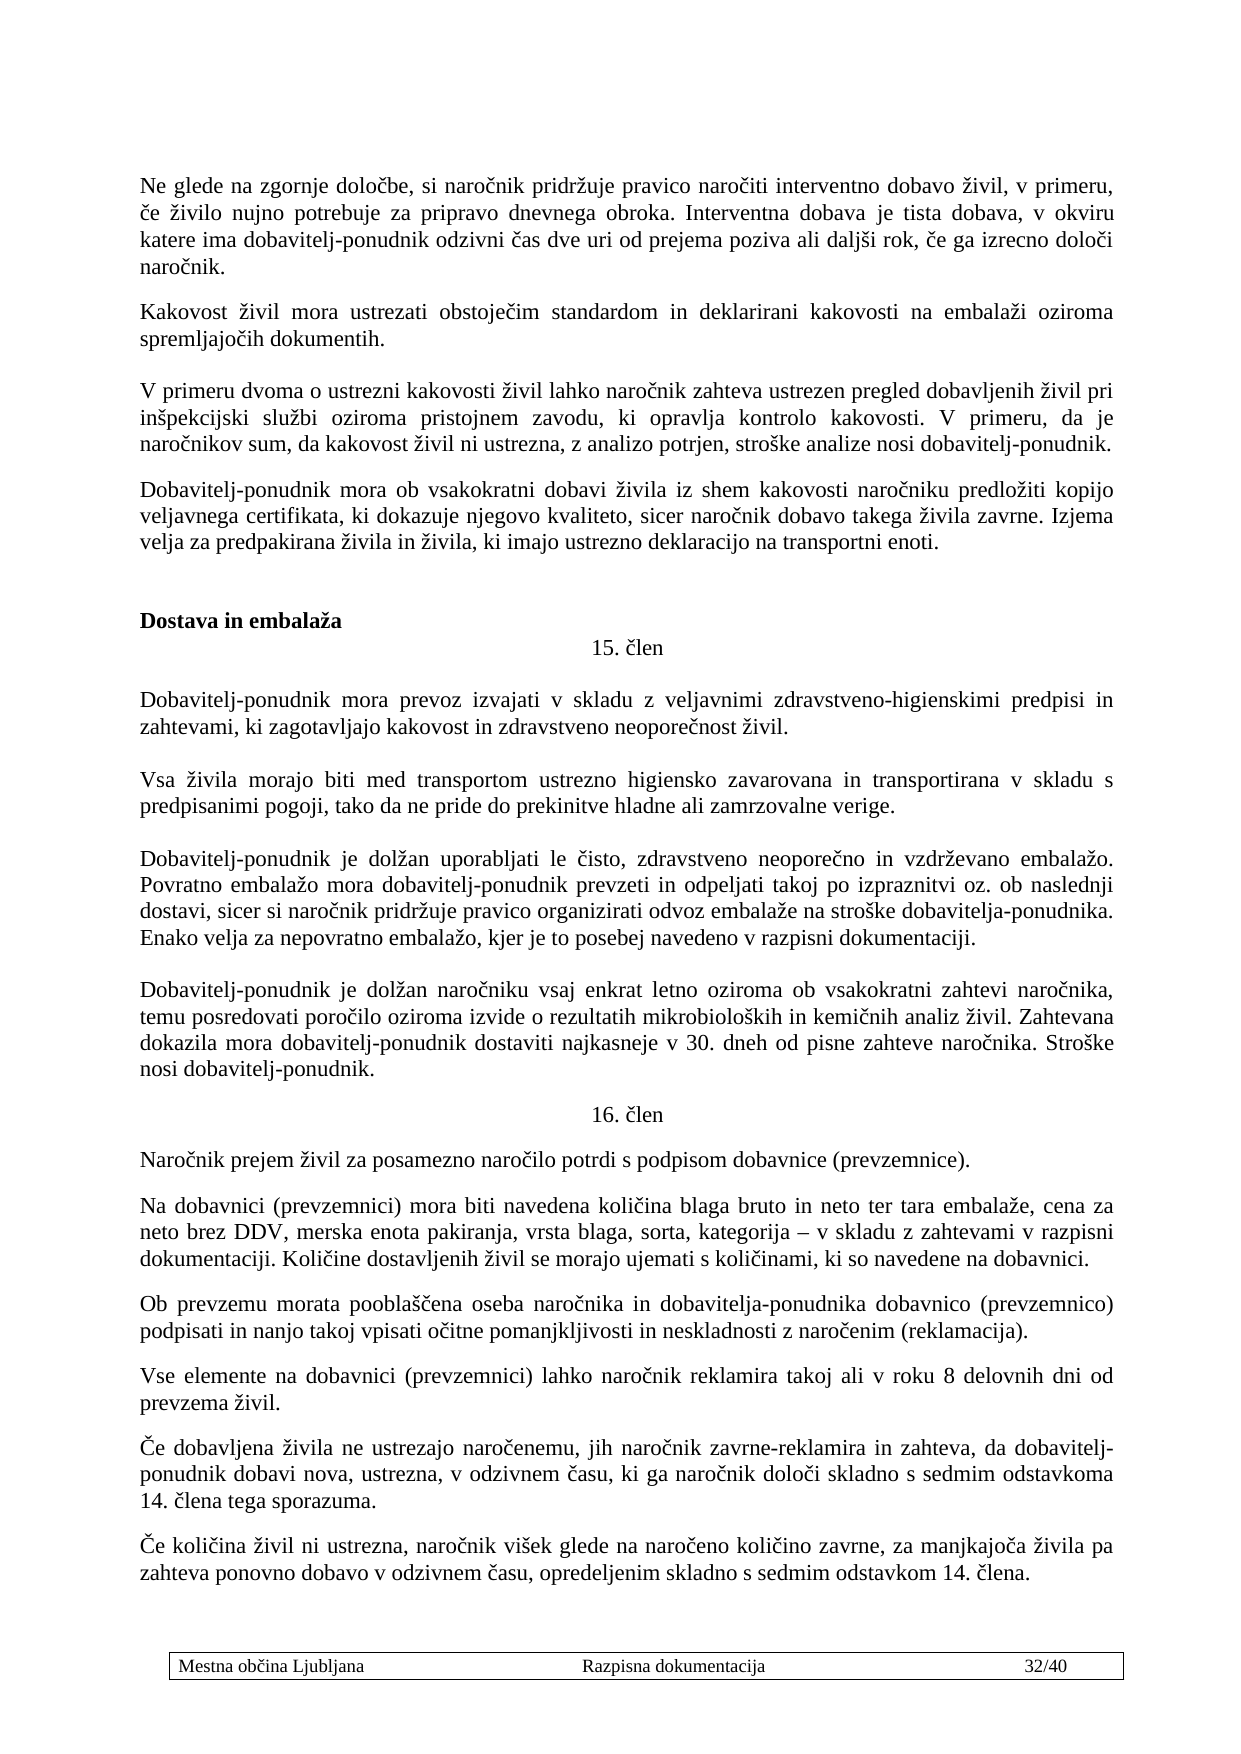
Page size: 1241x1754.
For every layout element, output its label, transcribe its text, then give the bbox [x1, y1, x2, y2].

text Ob prevzemu morata pooblaščena oseba naročnika in dobavitelja-ponudnika dobavnico (prevzemnico) podpisati in nanjo takoj vpisati očitne pomanjkljivosti in neskladnosti z naročenim (reklamacija). [139, 1290, 1115, 1343]
text Vse elemente na dobavnici (prevzemnici) lahko naročnik reklamira takoj ali v roku 8 delovnih dni od prevzema živil. [139, 1362, 1115, 1415]
text Na dobavnici (prevzemnici) mora biti navedena količina blaga bruto in neto ter tara embalaže, cena za neto brez DDV, merska enota pakiranja, vrsta blaga, sorta, kategorija – v skladu z zahtevami v razpisni dokumentaciji. Količine dostavljenih živil se morajo ujemati s količinami, ki so navedene na dobavnici. [139, 1192, 1115, 1271]
text V primeru dvoma o ustrezni kakovosti živil lahko naročnik zahteva ustrezen pregled dobavljenih živil pri inšpekcijski službi oziroma pristojnem zavodu, ki opravlja kontrolo kakovosti. V primeru, da je naročnikov sum, da kakovost živil ni ustrezna, z analizo potrjen, stroške analize nosi dobavitelj-ponudnik. [139, 377, 1115, 457]
text Naročnik prejem živil za posamezno naročilo potrdi s podpisom dobavnice (prevzemnice). [139, 1147, 1115, 1173]
text Dostava in embalaža [139, 607, 1115, 634]
text Dobavitelj-ponudnik mora ob vsakokratni dobavi živila iz shem kakovosti naročniku predložiti kopijo veljavnega certifikata, ki dokazuje njegovo kvaliteto, sicer naročnik dobavo takega živila zavrne. Izjema velja za predpakirana živila in živila, ki imajo ustrezno deklaracijo na transportni enoti. [139, 476, 1115, 555]
text Dobavitelj-ponudnik je dolžan naročniku vsaj enkrat letno oziroma ob vsakokratni zahtevi naročnika, temu posredovati poročilo oziroma izvide o rezultatih mikrobioloških in kemičnih analiz živil. Zahtevana dokazila mora dobavitelj-ponudnik dostaviti najkasneje v 30. dneh od pisne zahteve naročnika. Stroške nosi dobavitelj-ponudnik. [139, 976, 1115, 1082]
text Kakovost živil mora ustrezati obstoječim standardom in deklarirani kakovosti na embalaži oziroma spremljajočih dokumentih. [139, 298, 1115, 351]
text Dobavitelj-ponudnik mora prevoz izvajati v skladu z veljavnimi zdravstveno-higienskimi predpisi in zahtevami, ki zagotavljajo kakovost in zdravstveno neoporečnost živil. [139, 687, 1115, 739]
text 16. člen [139, 1101, 1115, 1127]
text 15. člen [139, 634, 1115, 660]
text Če količina živil ni ustrezna, naročnik višek glede na naročeno količino zavrne, za manjkajoča živila pa zahteva ponovno dobavo v odzivnem času, opredeljenim skladno s sedmim odstavkom 14. člena. [139, 1532, 1115, 1585]
text Če dobavljena živila ne ustrezajo naročenemu, jih naročnik zavrne-reklamira in zahteva, da dobavitelj-ponudnik dobavi nova, ustrezna, v odzivnem času, ki ga naročnik določi skladno s sedmim odstavkoma 14. člena tega sporazuma. [139, 1434, 1115, 1513]
text Ne glede na zgornje določbe, si naročnik pridržuje pravico naročiti interventno dobavo živil, v primeru, če živilo nujno potrebuje za pripravo dnevnega obroka. Interventna dobava je tista dobava, v okviru katere ima dobavitelj-ponudnik odzivni čas dve uri od prejema poziva ali daljši rok, če ga izrecno določi naročnik. [139, 172, 1115, 279]
text Vsa živila morajo biti med transportom ustrezno higiensko zavarovana in transportirana v skladu s predpisanimi pogoji, tako da ne pride do prekinitve hladne ali zamrzovalne verige. [139, 766, 1115, 818]
text Dobavitelj-ponudnik je dolžan uporabljati le čisto, zdravstveno neoporečno in vzdrževano embalažo. Povratno embalažo mora dobavitelj-ponudnik prevzeti in odpeljati takoj po izpraznitvi oz. ob naslednji dostavi, sicer si naročnik pridržuje pravico organizirati odvoz embalaže na stroške dobavitelja-ponudnika. Enako velja za nepovratno embalažo, kjer je to posebej navedeno v razpisni dokumentaciji. [139, 845, 1115, 950]
